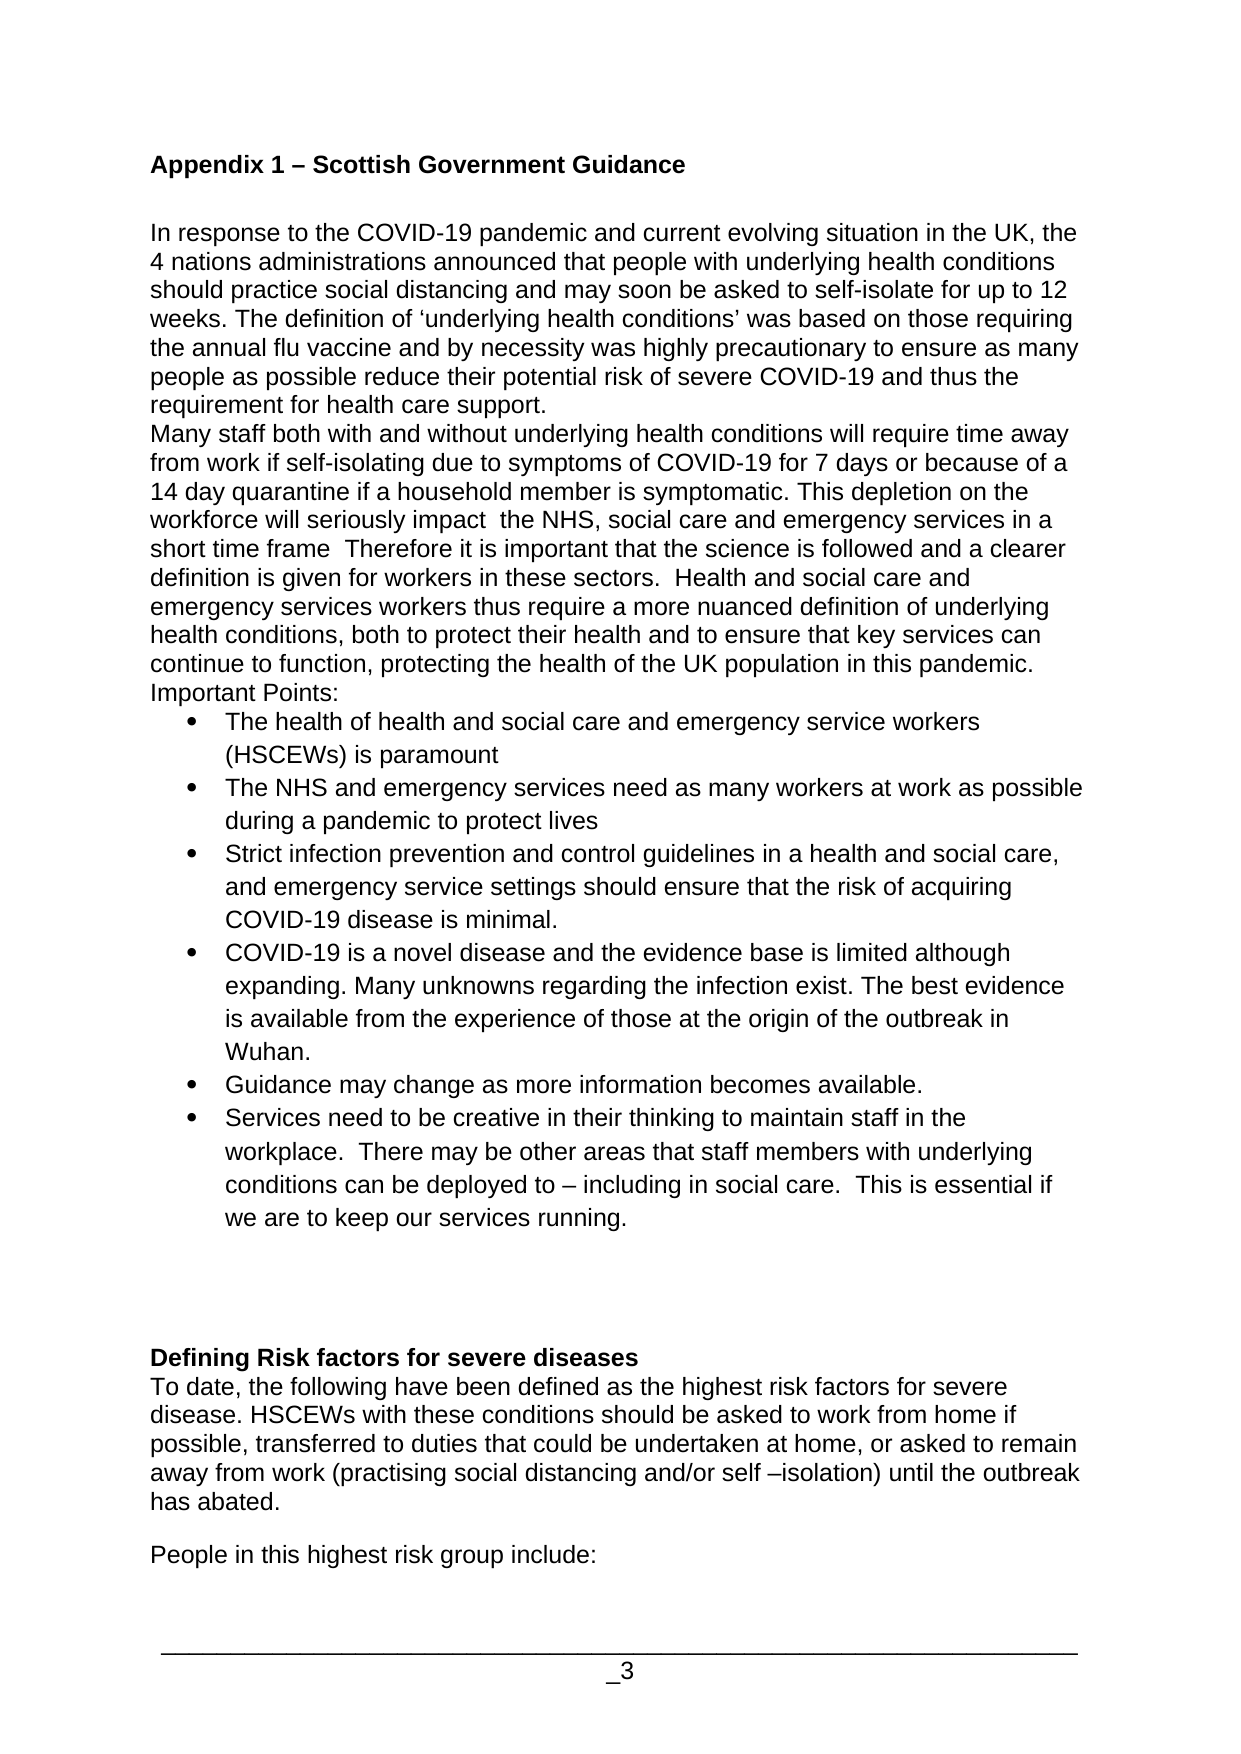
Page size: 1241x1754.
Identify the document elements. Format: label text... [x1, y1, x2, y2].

text Important Points: [150, 678, 1090, 707]
list The health of health and social care and emergency service workers (HSCEWs) is paramount [187, 707, 1090, 768]
list Guidance may change as more information becomes available. [187, 1070, 1090, 1099]
subtitle Appendix 1 – Scottish Government Guidance [150, 150, 1090, 179]
text Many staff both with and without underlying health conditions will require time away from work if self-isolating due to symptoms of COVID-19 for 7 days or because of a 14 day quarantine if a household member is symptomatic. This depletion on the workforce will seriously impact the NHS, social care and emergency services in a short time frame Therefore it is important that the science is followed and a clearer definition is given for workers in these sectors. Health and social care and emergency services workers thus require a more nuanced definition of underlying health conditions, both to protect their health and to ensure that key services can continue to function, protecting the health of the UK population in this pandemic. [150, 419, 1090, 678]
text To date, the following have been defined as the highest risk factors for severe disease. HSCEWs with these conditions should be asked to work from home if possible, transferred to duties that could be undertaken at home, or asked to remain away from work (practising social distancing and/or self –isolation) until the outbreak has abated. [150, 1371, 1090, 1515]
list Strict infection prevention and control guidelines in a health and social care, and emergency service settings should ensure that the risk of acquiring COVID-19 disease is minimal. [187, 839, 1090, 934]
list Services need to be creative in their thinking to maintain staff in the workplace. There may be other areas that staff members with underlying conditions can be deployed to – including in social care. This is essential if we are to keep our services running. [187, 1103, 1090, 1231]
text In response to the COVID-19 pandemic and current evolving situation in the UK, the 4 nations administrations announced that people with underlying health conditions should practice social distancing and may soon be asked to self-isolate for up to 12 weeks. The definition of ‘underlying health conditions’ was based on those requiring the annual flu vaccine and by necessity was highly precautionary to ensure as many people as possible reduce their potential risk of severe COVID-19 and thus the requirement for health care support. [150, 218, 1090, 419]
list The NHS and emergency services need as many workers at work as possible during a pandemic to protect lives [187, 773, 1090, 835]
text People in this highest risk group include: [150, 1540, 1090, 1569]
list COVID-19 is a novel disease and the evidence base is limited although expanding. Many unknowns regarding the infection exist. The best evidence is available from the experience of those at the origin of the outbreak in Wuhan. [187, 938, 1090, 1066]
text Defining Risk factors for severe diseases [150, 1343, 1090, 1371]
